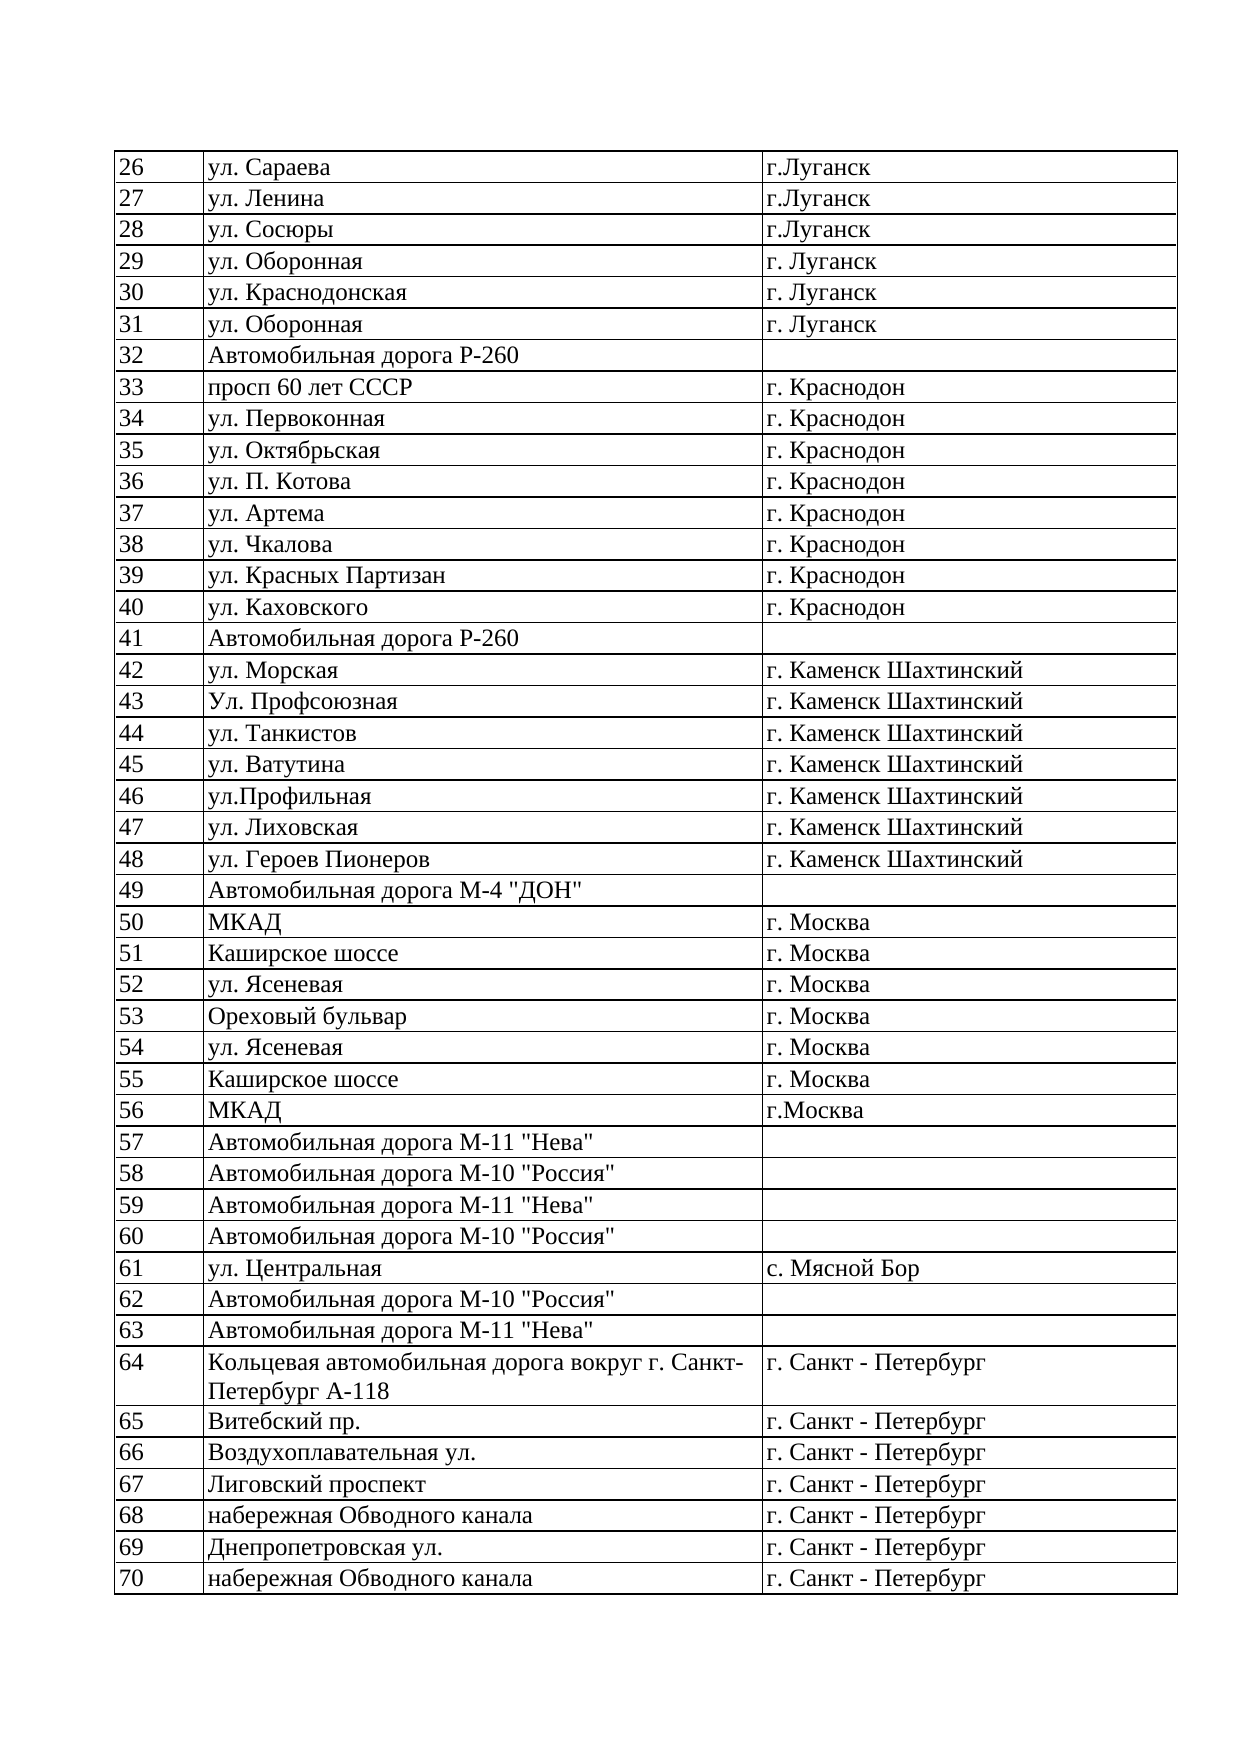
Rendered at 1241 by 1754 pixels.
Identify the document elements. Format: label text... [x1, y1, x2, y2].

table_cell Лиговский проспект [204, 1469, 762, 1499]
table_cell ул. Морская [204, 655, 762, 685]
table_cell г.Луганск [763, 213, 1177, 244]
table_cell г. Санкт - Петербург [763, 1345, 1177, 1404]
table_cell ул. Артема [204, 498, 762, 527]
table_cell Каширское шоссе [204, 1064, 762, 1094]
table_cell ул. Ясеневая [204, 1032, 762, 1062]
table_cell набережная Обводного канала [204, 1501, 762, 1530]
table_cell Автомобильная дорога М-11 "Нева" [204, 1190, 762, 1219]
table_cell Автомобильная дорога М-10 "Россия" [204, 1158, 762, 1188]
table_cell 38 [115, 529, 203, 559]
table_cell 60 [115, 1221, 203, 1251]
table_cell ул. Танкистов [204, 718, 762, 748]
table_cell ул. Ватутина [204, 749, 762, 779]
table_cell 46 [115, 780, 203, 811]
table_cell г. Москва [763, 1031, 1177, 1062]
table_cell 26 [115, 152, 203, 181]
table_cell 55 [115, 1063, 203, 1094]
table_cell 31 [115, 308, 203, 339]
table_cell г. Каменск Шахтинский [763, 716, 1177, 748]
table_cell ул. Героев Пионеров [204, 844, 762, 873]
table_cell 57 [115, 1126, 203, 1157]
table_cell [763, 339, 1177, 370]
table_cell ул.Профильная [204, 781, 762, 811]
table_cell 58 [115, 1158, 203, 1188]
table_cell 54 [115, 1032, 203, 1062]
table_cell ул. Сосюры [204, 215, 762, 244]
table_cell 53 [115, 1000, 203, 1031]
table_cell г. Луганск [763, 276, 1177, 307]
table_cell 49 [115, 875, 203, 905]
table_cell г. Краснодон [763, 590, 1177, 622]
table_cell г. Краснодон [763, 559, 1177, 590]
table_cell 50 [115, 906, 203, 936]
table_cell 59 [115, 1189, 203, 1219]
table_cell 62 [115, 1284, 203, 1314]
table_cell 51 [115, 938, 203, 968]
table_cell [763, 874, 1177, 905]
table_cell Кольцевая автомобильная дорога вокруг г. Санкт-Петербург А-118 [204, 1347, 762, 1404]
table_cell ул. П. Котова [204, 466, 762, 496]
table_cell г. Москва [763, 936, 1177, 968]
table_cell МКАД [204, 907, 762, 936]
table_cell [763, 1188, 1177, 1219]
table_cell г.Луганск [763, 181, 1177, 213]
table_cell г. Краснодон [763, 370, 1177, 402]
table_cell [763, 1157, 1177, 1188]
table_cell Автомобильная дорога М-10 "Россия" [204, 1221, 762, 1251]
table_cell ул. Центральная [204, 1253, 762, 1282]
table_cell г. Луганск [763, 244, 1177, 276]
table_cell 65 [115, 1406, 203, 1436]
table_cell г. Санкт - Петербург [763, 1562, 1177, 1593]
table_cell г. Каменск Шахтинский [763, 842, 1177, 873]
table_cell 28 [115, 214, 203, 244]
table_cell Каширское шоссе [204, 938, 762, 968]
table_cell ул. Краснодонская [204, 277, 762, 307]
table_cell г. Каменск Шахтинский [763, 779, 1177, 811]
table_cell [763, 1314, 1177, 1345]
table_cell г.Луганск [763, 152, 1177, 181]
table_cell [763, 622, 1177, 653]
table_cell Автомобильная дорога Р-260 [204, 340, 762, 370]
table_cell 30 [115, 277, 203, 307]
table_cell 36 [115, 466, 203, 496]
table_cell 29 [115, 245, 203, 276]
table_cell 61 [115, 1252, 203, 1282]
table_cell 66 [115, 1437, 203, 1467]
table_cell 42 [115, 654, 203, 685]
table_cell ул. Оборонная [204, 309, 762, 339]
table_cell набережная Обводного канала [204, 1563, 762, 1593]
table_cell Воздухоплавательная ул. [204, 1438, 762, 1467]
table_cell ул. Октябрьская [204, 435, 762, 464]
table_cell ул. Каховского [204, 592, 762, 622]
table_cell г. Краснодон [763, 433, 1177, 464]
table_cell г. Санкт - Петербург [763, 1530, 1177, 1562]
table_cell г. Каменск Шахтинский [763, 811, 1177, 842]
table_cell г. Каменск Шахтинский [763, 653, 1177, 685]
table_cell с. Мясной Бор [763, 1251, 1177, 1282]
table_cell г. Санкт - Петербург [763, 1436, 1177, 1467]
table_cell Автомобильная дорога М-11 "Нева" [204, 1316, 762, 1345]
table_cell г. Каменск Шахтинский [763, 748, 1177, 779]
table_cell г. Краснодон [763, 402, 1177, 433]
table_cell просп 60 лет СССР [204, 372, 762, 402]
table_cell г. Москва [763, 905, 1177, 936]
table_cell г. Краснодон [763, 496, 1177, 527]
table_cell г. Каменск Шахтинский [763, 685, 1177, 716]
table_cell 68 [115, 1500, 203, 1530]
table_cell [763, 1220, 1177, 1251]
table_cell ул. Чкалова [204, 529, 762, 559]
table_cell ул. Красных Партизан [204, 561, 762, 590]
table_cell 70 [115, 1563, 203, 1593]
table_cell Ореховый бульвар [204, 1001, 762, 1031]
table_cell 64 [115, 1346, 203, 1404]
table_cell г. Москва [763, 968, 1177, 999]
table_cell [763, 1283, 1177, 1314]
table_cell г. Санкт - Петербург [763, 1405, 1177, 1436]
table_cell ул. Ленина [204, 183, 762, 213]
table_cell 32 [115, 340, 203, 370]
table_cell г. Санкт - Петербург [763, 1468, 1177, 1499]
table_cell г.Москва [763, 1094, 1177, 1125]
table_cell 52 [115, 969, 203, 999]
table_cell 41 [115, 623, 203, 653]
table_cell г. Луганск [763, 307, 1177, 339]
table_cell г. Москва [763, 999, 1177, 1031]
table_cell Витебский пр. [204, 1406, 762, 1436]
table_cell 39 [115, 560, 203, 590]
table_cell 48 [115, 843, 203, 873]
table_cell г. Санкт - Петербург [763, 1499, 1177, 1530]
table_cell г. Москва [763, 1062, 1177, 1094]
table_cell 37 [115, 497, 203, 527]
table_cell 43 [115, 686, 203, 716]
table_cell Днепропетровская ул. [204, 1532, 762, 1562]
table_cell 67 [115, 1469, 203, 1499]
table_cell 47 [115, 812, 203, 842]
table_cell Автомобильная дорога М-10 "Россия" [204, 1284, 762, 1314]
table_cell 69 [115, 1531, 203, 1562]
table_cell Автомобильная дорога М-4 "ДОН" [204, 875, 762, 905]
table_cell Автомобильная дорога М-11 "Нева" [204, 1127, 762, 1157]
table_cell ул. Ясеневая [204, 970, 762, 999]
table_cell 40 [115, 591, 203, 622]
table_cell 34 [115, 403, 203, 433]
table_cell ул. Оборонная [204, 246, 762, 276]
table_cell 56 [115, 1095, 203, 1125]
table_cell ул. Лиховская [204, 812, 762, 842]
table_cell г. Краснодон [763, 465, 1177, 496]
table_cell 63 [115, 1315, 203, 1345]
table_cell МКАД [204, 1095, 762, 1125]
table_cell Автомобильная дорога Р-260 [204, 623, 762, 653]
table_cell г. Краснодон [763, 528, 1177, 559]
table_cell ул. Сараева [204, 152, 762, 181]
table_cell Ул. Профсоюзная [204, 686, 762, 716]
table_cell 27 [115, 183, 203, 213]
table_cell 45 [115, 749, 203, 779]
table_cell 35 [115, 434, 203, 464]
table_cell 44 [115, 717, 203, 748]
table_cell 33 [115, 371, 203, 402]
table_cell [763, 1125, 1177, 1157]
table_cell ул. Первоконная [204, 403, 762, 433]
